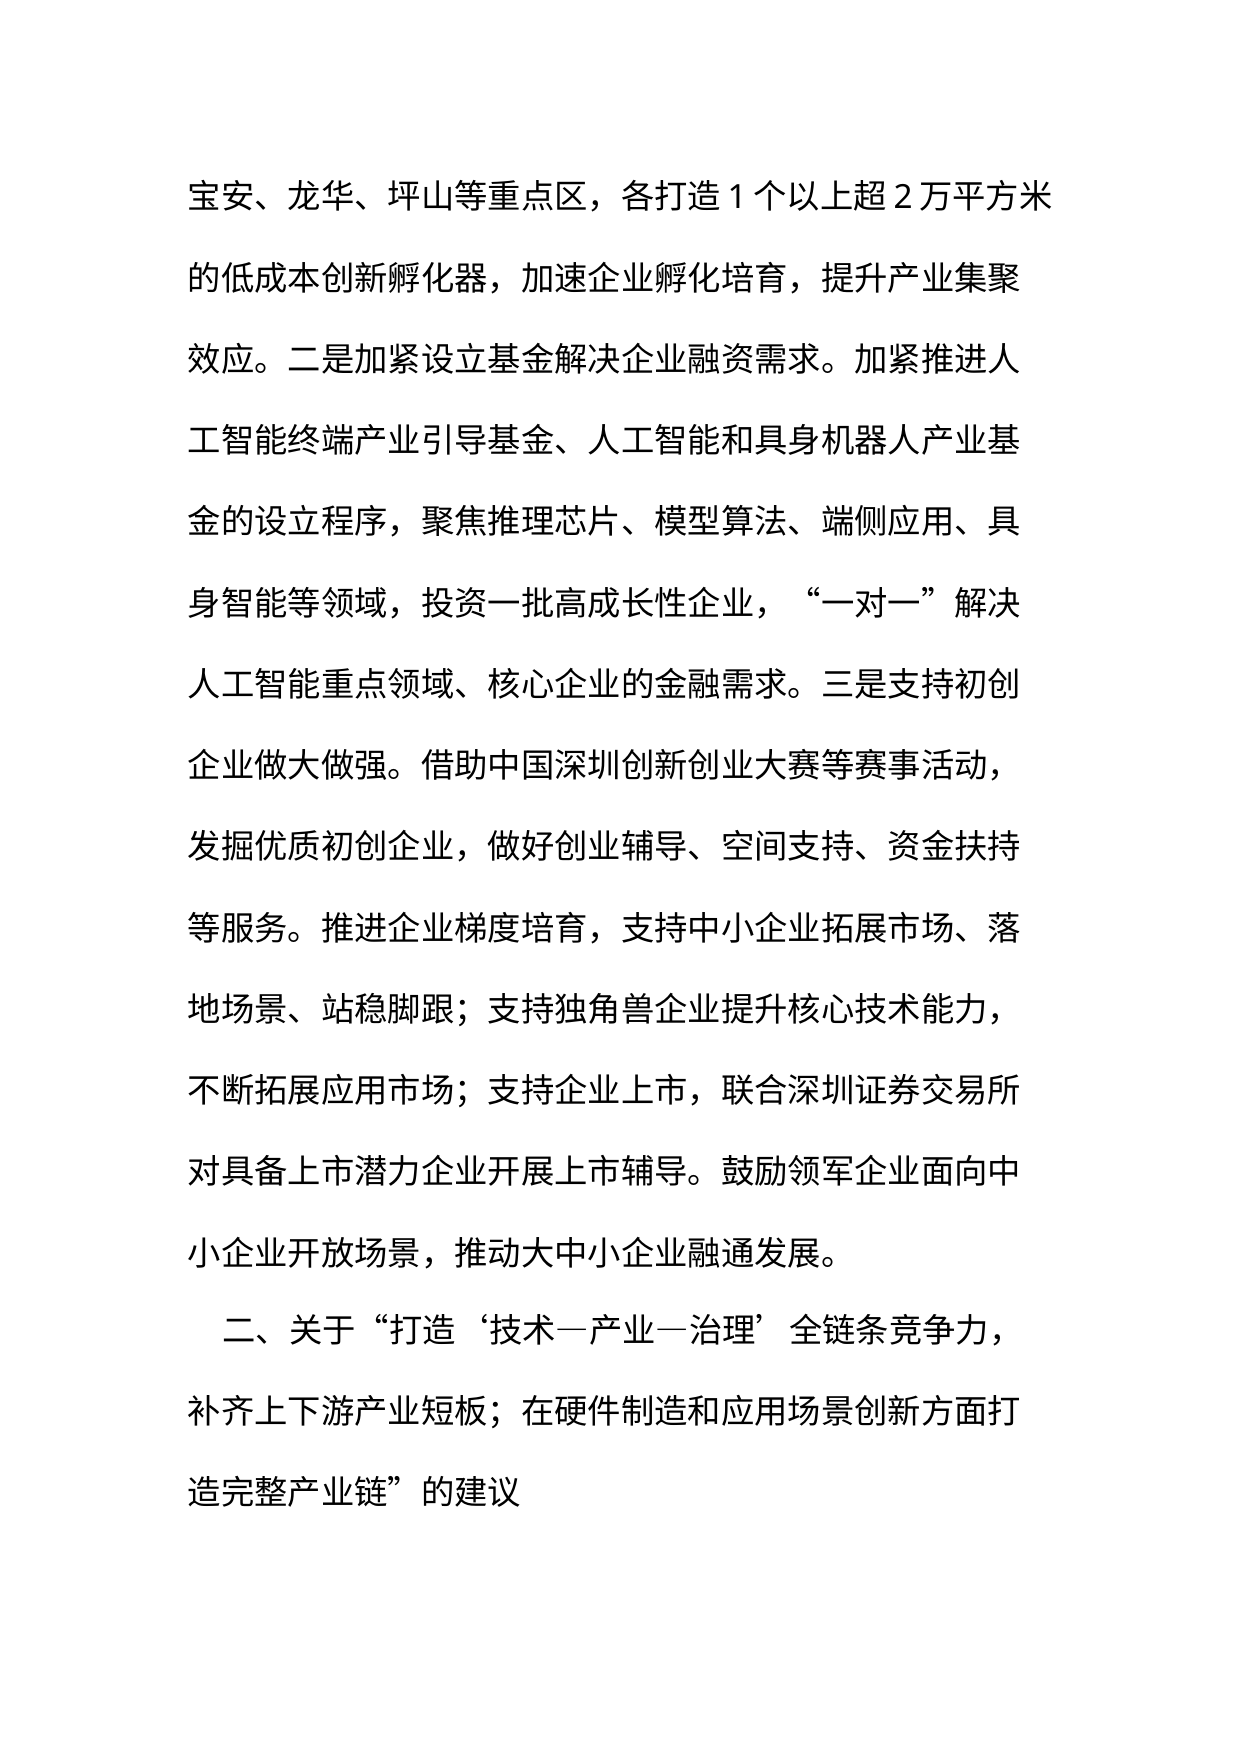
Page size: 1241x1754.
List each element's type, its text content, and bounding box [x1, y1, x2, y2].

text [187, 162, 1053, 1283]
text 二、关于“打造‘技术—产业—治理’全链条竞争力，补齐上下游产业短板；在硬件制造和应用场景创新方面打造完整产业链”的建议 [187, 1295, 1053, 1523]
